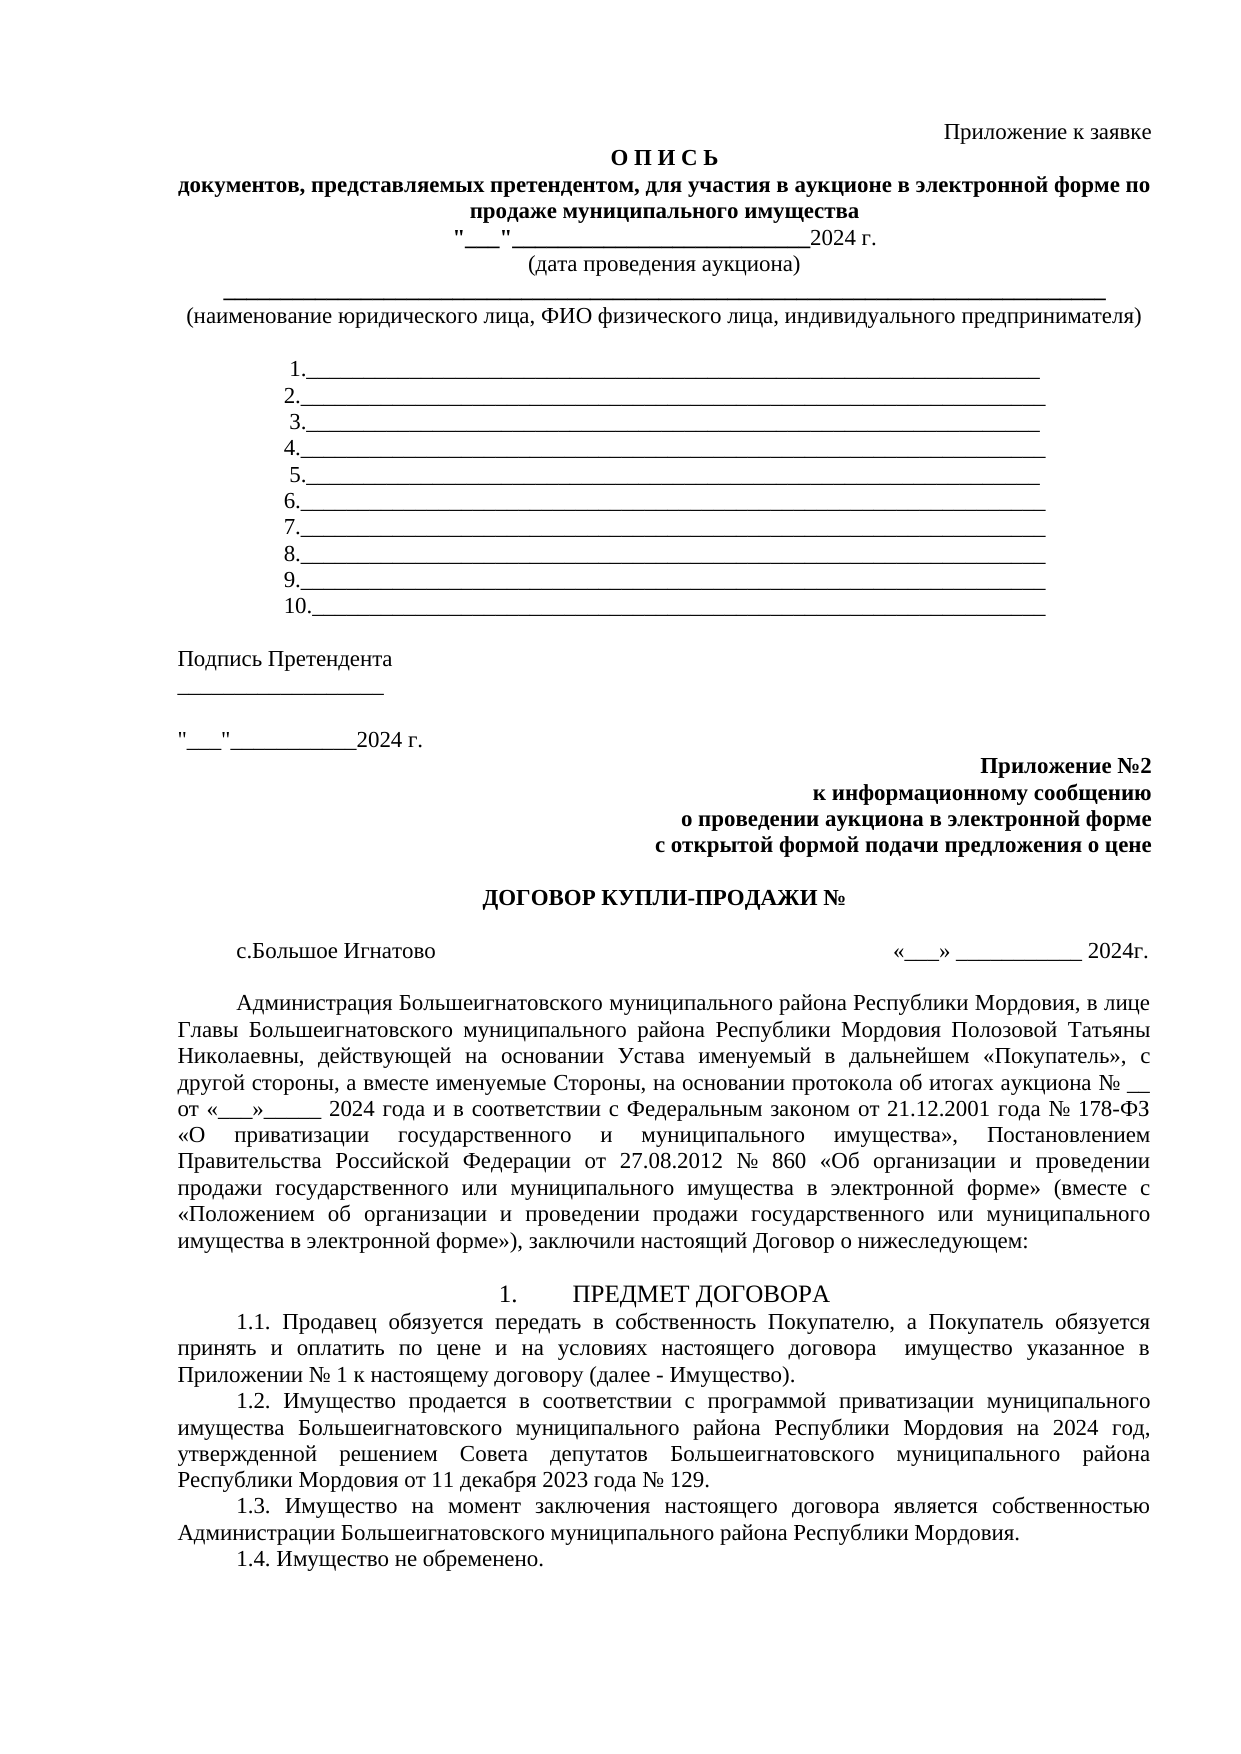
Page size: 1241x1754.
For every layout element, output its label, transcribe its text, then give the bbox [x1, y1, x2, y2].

text 1.1. Продавец обязуется передать в собственность Покупателю, а Покупатель обязуется принять и оплатить по цене и на условиях настоящего договора имущество указанное в Приложении № 1 к настоящему договору (далее - Имущество). [177, 1308, 1152, 1387]
text 3.________________________________________________________________ 4._________________________________________________________________ 5.________________________________________________________________ 6._________________________________________________________________ 7._________________________________________________________________ 8._________________________________________________________________ [177, 408, 1152, 566]
text 10.________________________________________________________________ [177, 592, 1152, 619]
text (дата проведения аукциона) [177, 250, 1152, 276]
text ДОГОВОР КУПЛИ-ПРОДАЖИ № [177, 884, 1152, 910]
text __________________ [177, 672, 1152, 698]
text (наименование юридического лица, ФИО физического лица, индивидуального предпринимателя) [177, 303, 1152, 329]
text 1.________________________________________________________________ 2._________________________________________________________________ [177, 355, 1152, 408]
text с.Большое Игнатово «___» ___________ 2024г. [177, 937, 1152, 989]
text Приложение к заявке [177, 118, 1152, 144]
text о проведении аукциона в электронной форме [177, 805, 1152, 831]
text "___"__________________________2024 г. [177, 223, 1152, 250]
list ПРЕДМЕТ ДОГОВОРА [177, 1279, 1152, 1308]
text 1.4. Имущество не обременено. [177, 1545, 1163, 1572]
text О П И С Ь [177, 144, 1152, 171]
text 1.3. Имущество на момент заключения настоящего договора является собственностью Администрации Большеигнатовского муниципального района Республики Мордовия. [177, 1493, 1152, 1545]
text Приложение №2 [233, 752, 1152, 779]
text с открытой формой подачи предложения о цене [177, 831, 1152, 858]
text к информационному сообщению [233, 779, 1152, 805]
text _____________________________________________________________________________ [177, 276, 1152, 303]
text Администрация Большеигнатовского муниципального района Республики Мордовия, в лице Главы Большеигнатовского муниципального района Республики Мордовия Полозовой Татьяны Николаевны, действующей на основании Устава именуемый в дальнейшем «Покупатель», с другой стороны, а вместе именуемые Стороны, на основании протокола об итогах аукциона № __ от «___»_____ 2024 года и в соответствии с Федеральным законом от года № 178-ФЗ «О приватизации государственного и муниципального имущества», Постановлением Правительства Российской Федерации от 27.08.2012 № 860 «Об организации и проведении продажи государственного или муниципального имущества в электронной форме» (вместе с «Положением об организации и проведении продажи государственного или муниципального имущества в электронной форме»), заключили настоящий Договор о нижеследующем: [177, 989, 1152, 1253]
text Подпись Претендента [177, 645, 1152, 672]
text документов, представляемых претендентом, для участия в аукционе в электронной форме по продаже муниципального имущества [177, 171, 1152, 223]
text 9._________________________________________________________________ [177, 566, 1152, 592]
text 1.2. Имущество продается в соответствии с программой приватизации муниципального имущества Большеигнатовского муниципального района Республики Мордовия на 2024 год, утвержденной решением Совета депутатов Большеигнатовского муниципального района Республики Мордовия от 11 декабря 2023 года № 129. [177, 1387, 1152, 1493]
text "___"___________2024 г. [177, 726, 1152, 752]
